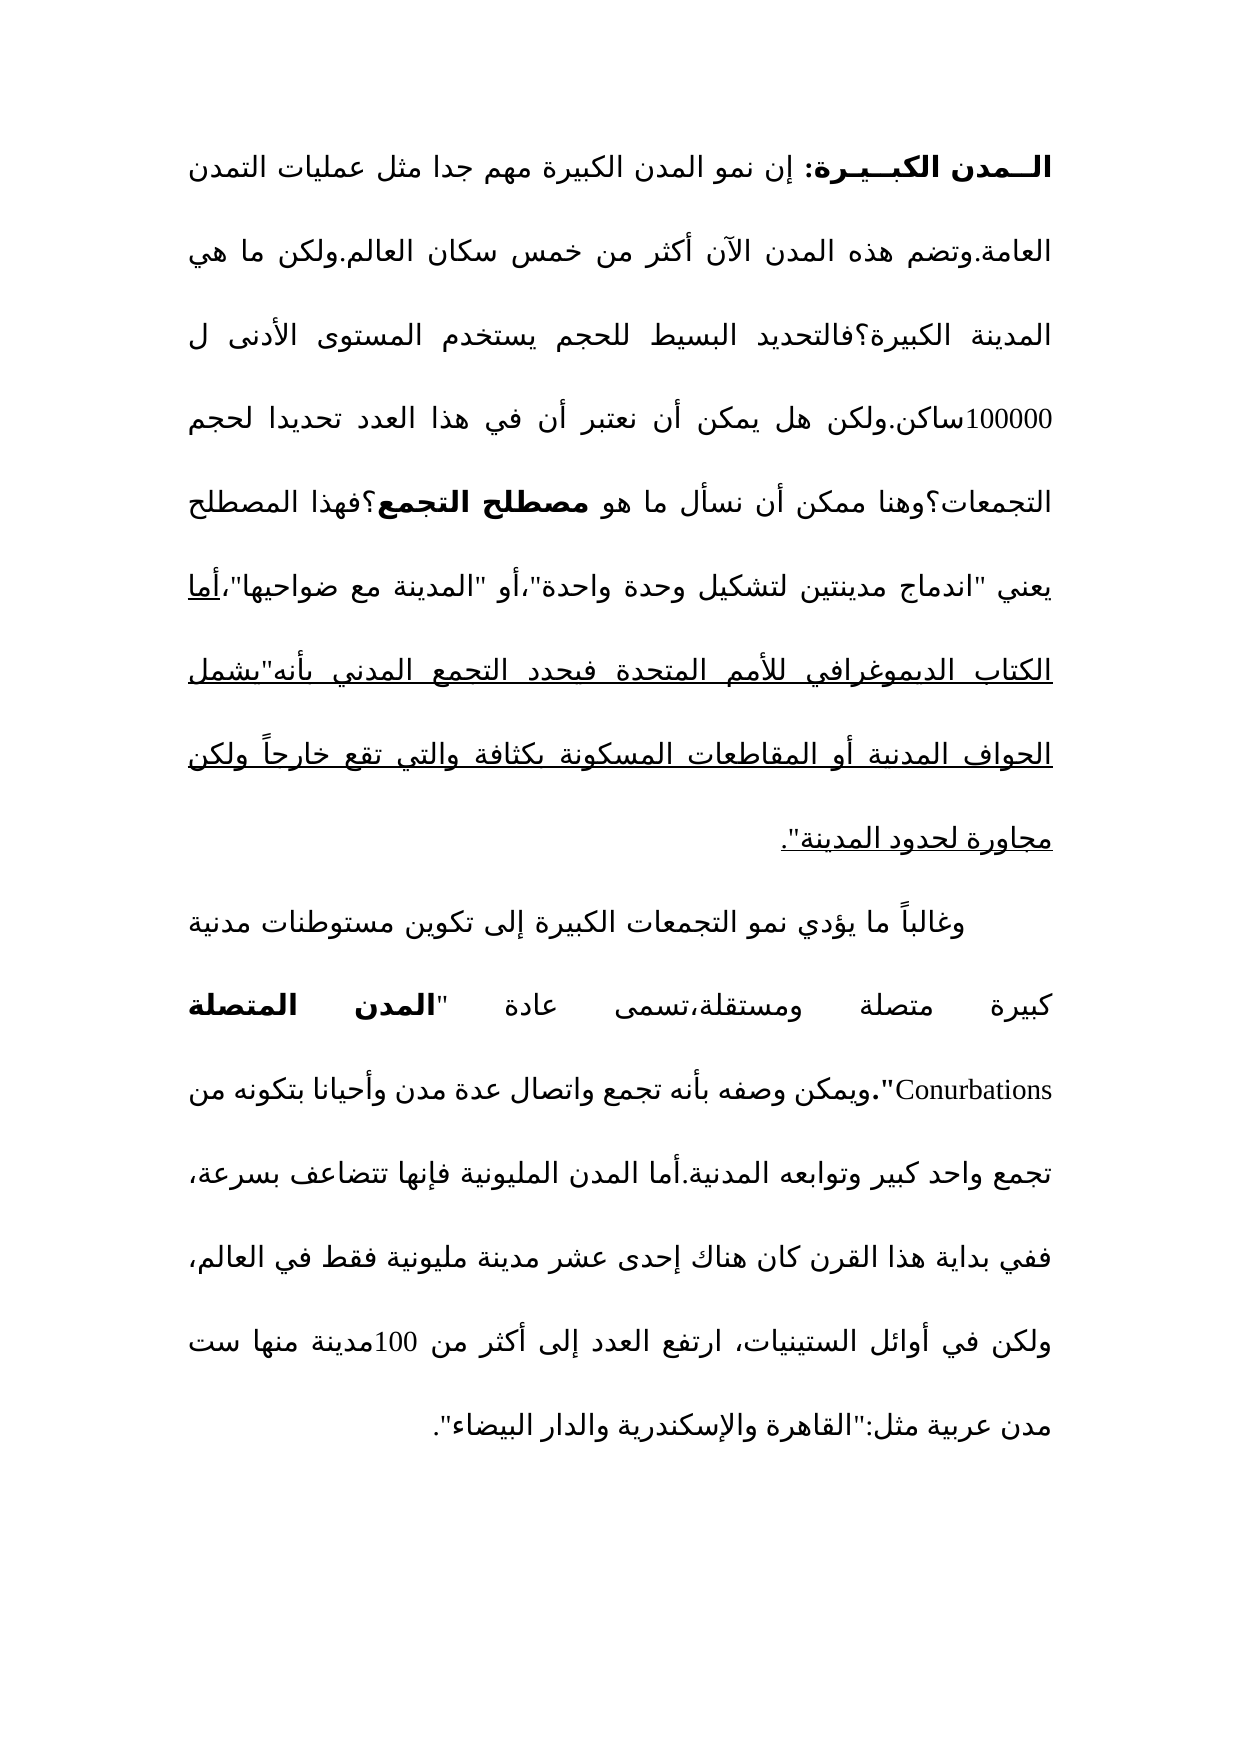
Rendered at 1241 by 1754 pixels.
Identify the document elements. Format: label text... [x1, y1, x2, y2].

text الــمدن الكبــيـرة: إن نمو المدن الكبيرة مهم جدا مثل عمليات التمدن العامة.وتضم هذه المدن الآن أكثر من خمس سكان العالم.ولكن ما هي المدينة الكبيرة؟فالتحديد البسيط للحجم يستخدم المستوى الأدنى ل100000ساكن.ولكن هل يمكن أن نعتبر أن في هذا العدد تحديدا لحجم التجمعات؟وهنا ممكن أن نسأل ما هو مصطلح التجمع؟فهذا المصطلح يعني "اندماج مدينتين لتشكيل وحدة واحدة"،أو "المدينة مع ضواحيها"،أما الكتاب الديموغرافي للأمم المتحدة فيحدد التجمع المدني بأنه"يشمل الحواف المدنية أو المقاطعات المسكونة بكثافة والتي تقع خارجاً ولكن مجاورة لحدود المدينة". [187, 683, 1053, 766]
text الــمدن الكبــيـرة: إن نمو المدن الكبيرة مهم جدا مثل عمليات التمدن العامة.وتضم هذه المدن الآن أكثر من خمس سكان العالم.ولكن ما هي المدينة الكبيرة؟فالتحديد البسيط للحجم يستخدم المستوى الأدنى ل100000ساكن.ولكن هل يمكن أن نعتبر أن في هذا العدد تحديدا لحجم التجمعات؟وهنا ممكن أن نسأل ما هو مصطلح التجمع؟فهذا المصطلح يعني "اندماج مدينتين لتشكيل وحدة واحدة"،أو "المدينة مع ضواحيها"،أما الكتاب الديموغرافي للأمم المتحدة فيحدد التجمع المدني بأنه"يشمل الحواف المدنية أو المقاطعات المسكونة بكثافة والتي تقع خارجاً ولكن مجاورة لحدود المدينة". [187, 767, 1053, 854]
text الــمدن الكبــيـرة: إن نمو المدن الكبيرة مهم جدا مثل عمليات التمدن العامة.وتضم هذه المدن الآن أكثر من خمس سكان العالم.ولكن ما هي المدينة الكبيرة؟فالتحديد البسيط للحجم يستخدم المستوى الأدنى ل100000ساكن.ولكن هل يمكن أن نعتبر أن في هذا العدد تحديدا لحجم التجمعات؟وهنا ممكن أن نسأل ما هو مصطلح التجمع؟فهذا المصطلح يعني "اندماج مدينتين لتشكيل وحدة واحدة"،أو "المدينة مع ضواحيها"،أما الكتاب الديموغرافي للأمم المتحدة فيحدد التجمع المدني بأنه"يشمل الحواف المدنية أو المقاطعات المسكونة بكثافة والتي تقع خارجاً ولكن مجاورة لحدود المدينة". [187, 150, 1053, 682]
text وغالباً ما يؤدي نمو التجمعات الكبيرة إلى تكوين مستوطنات مدنية كبيرة متصلة ومستقلة،تسمى عادة "المدن المتصلة Conurbations".ويمكن وصفه بأنه تجمع واتصال عدة مدن وأحيانا بتكونه من تجمع واحد كبير وتوابعه المدنية.أما المدن المليونية فإنها تتضاعف بسرعة، ففي بداية هذا القرن كان هناك إحدى عشر مدينة مليونية فقط في العالم، ولكن في أوائل الستينيات، ارتفع العدد إلى أكثر من 100مدينة منها ست مدن عربية مثل:"القاهرة والإسكندرية والدار البيضاء". [187, 905, 1053, 1441]
